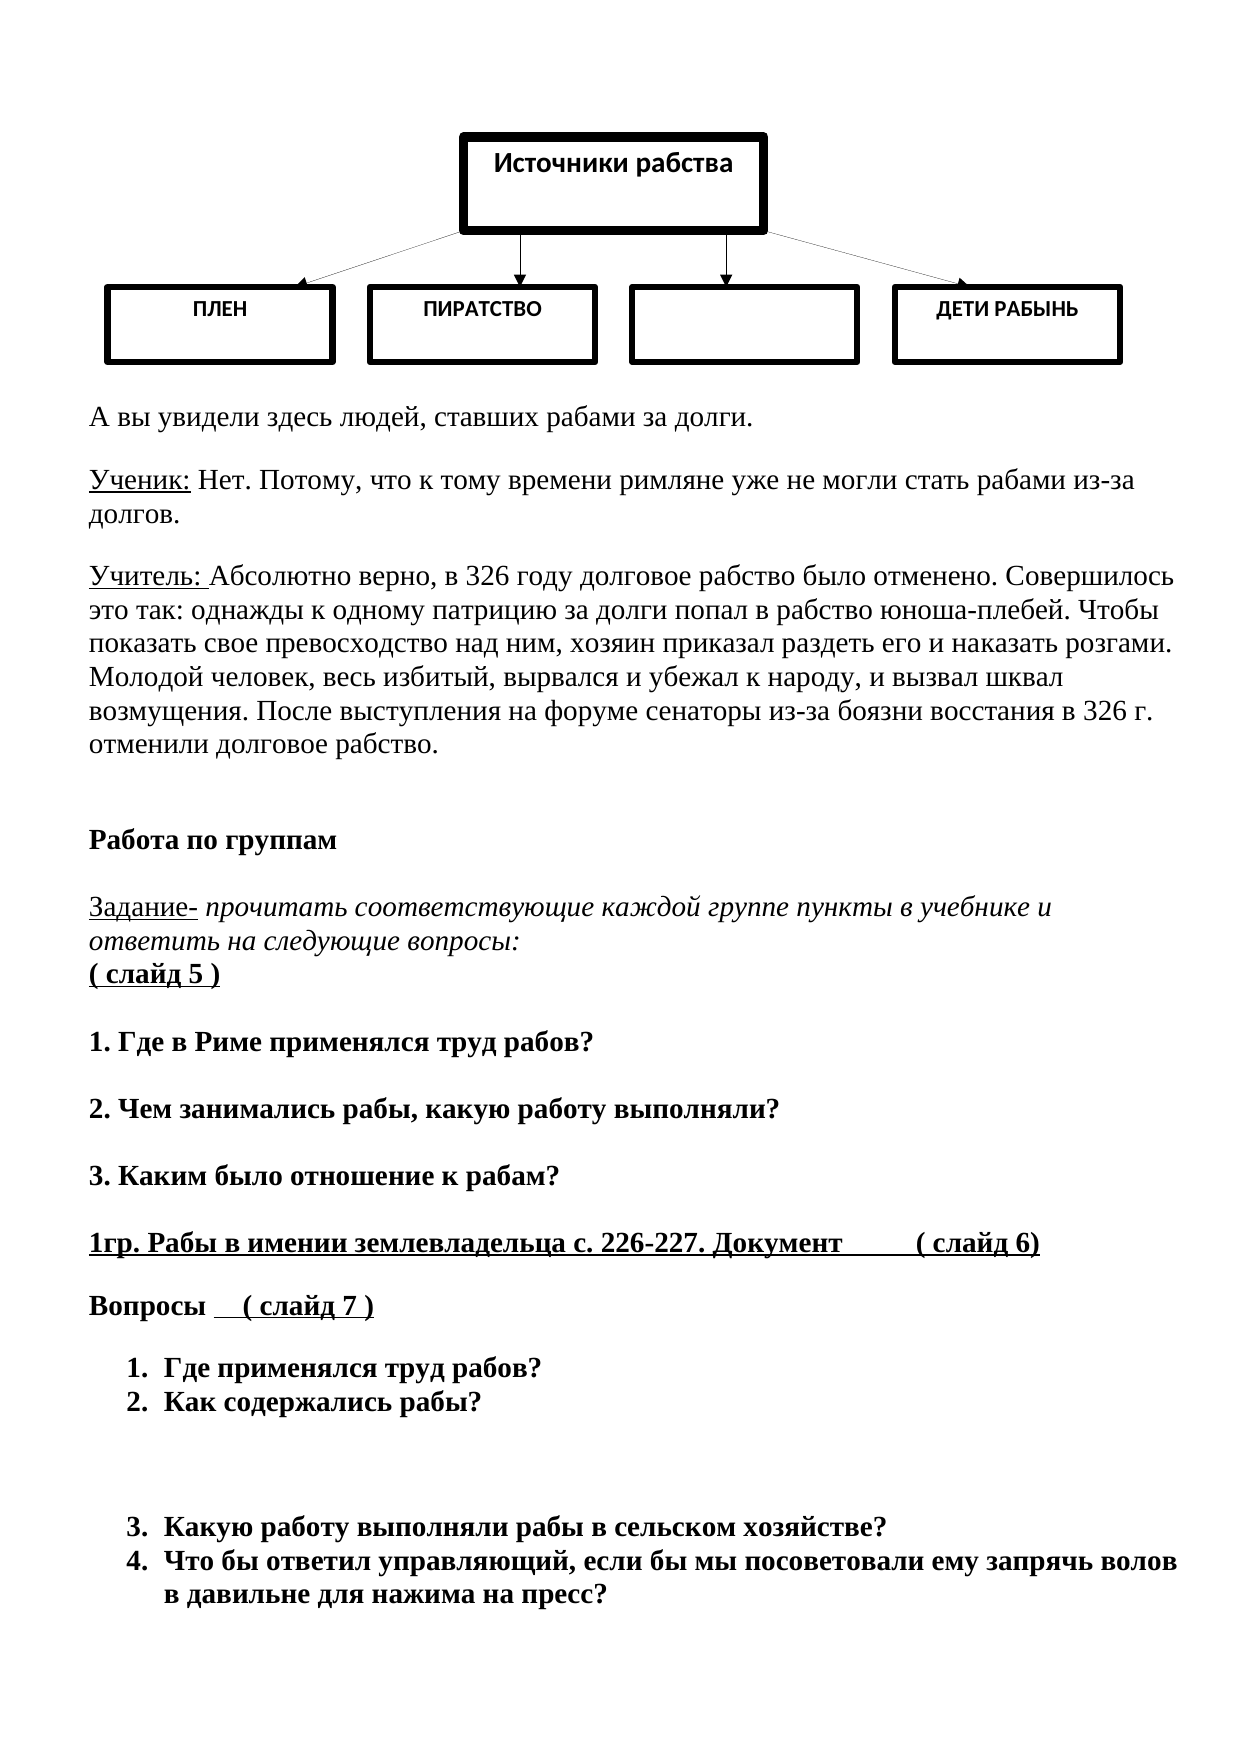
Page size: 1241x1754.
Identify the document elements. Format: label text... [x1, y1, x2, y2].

list Какую работу выполняли рабы в сельском хозяйстве? [126, 1509, 1181, 1543]
list Где применялся труд рабов? [126, 1350, 1181, 1384]
list Что бы ответил управляющий, если бы мы посоветовали ему запрячь волов в давильне для нажима на пресс? [126, 1543, 1181, 1610]
text Учитель: Абсолютно верно, в 326 году долговое рабство было отменено. Совершилось это так: однажды к одному патрицию за долги попал в рабство юноша-плебей. Чтобы показать свое превосходство над ним, хозяин приказал раздеть его и наказать розгами. Молодой человек, весь избитый, вырвался и убежал к народу, и вызвал шквал возмущения. После выступления на форуме сенаторы из-за боязни восстания в 326 г. отменили долговое рабство. [89, 558, 1181, 760]
text Вопросы ( слайд 7 ) [89, 1288, 1181, 1321]
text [89, 118, 1181, 433]
text ( слайд 5 ) 1. Где в Риме применялся труд рабов? 2. Чем занимались рабы, какую работу выполняли? 3. Каким было отношение к рабам? 1гр. Рабы в имении землевладельца с. 226-227. Документ ( слайд 6) [89, 957, 1181, 1258]
text Ученик: Нет. Потому, что к тому времени римляне уже не могли стать рабами из-за долгов. [89, 462, 1181, 529]
list Как содержались рабы? [126, 1384, 1181, 1417]
text Работа по группам Задание- прочитать соответствующие каждой группе пункты в учебнике и ответить на следующие вопросы: [89, 789, 1181, 957]
